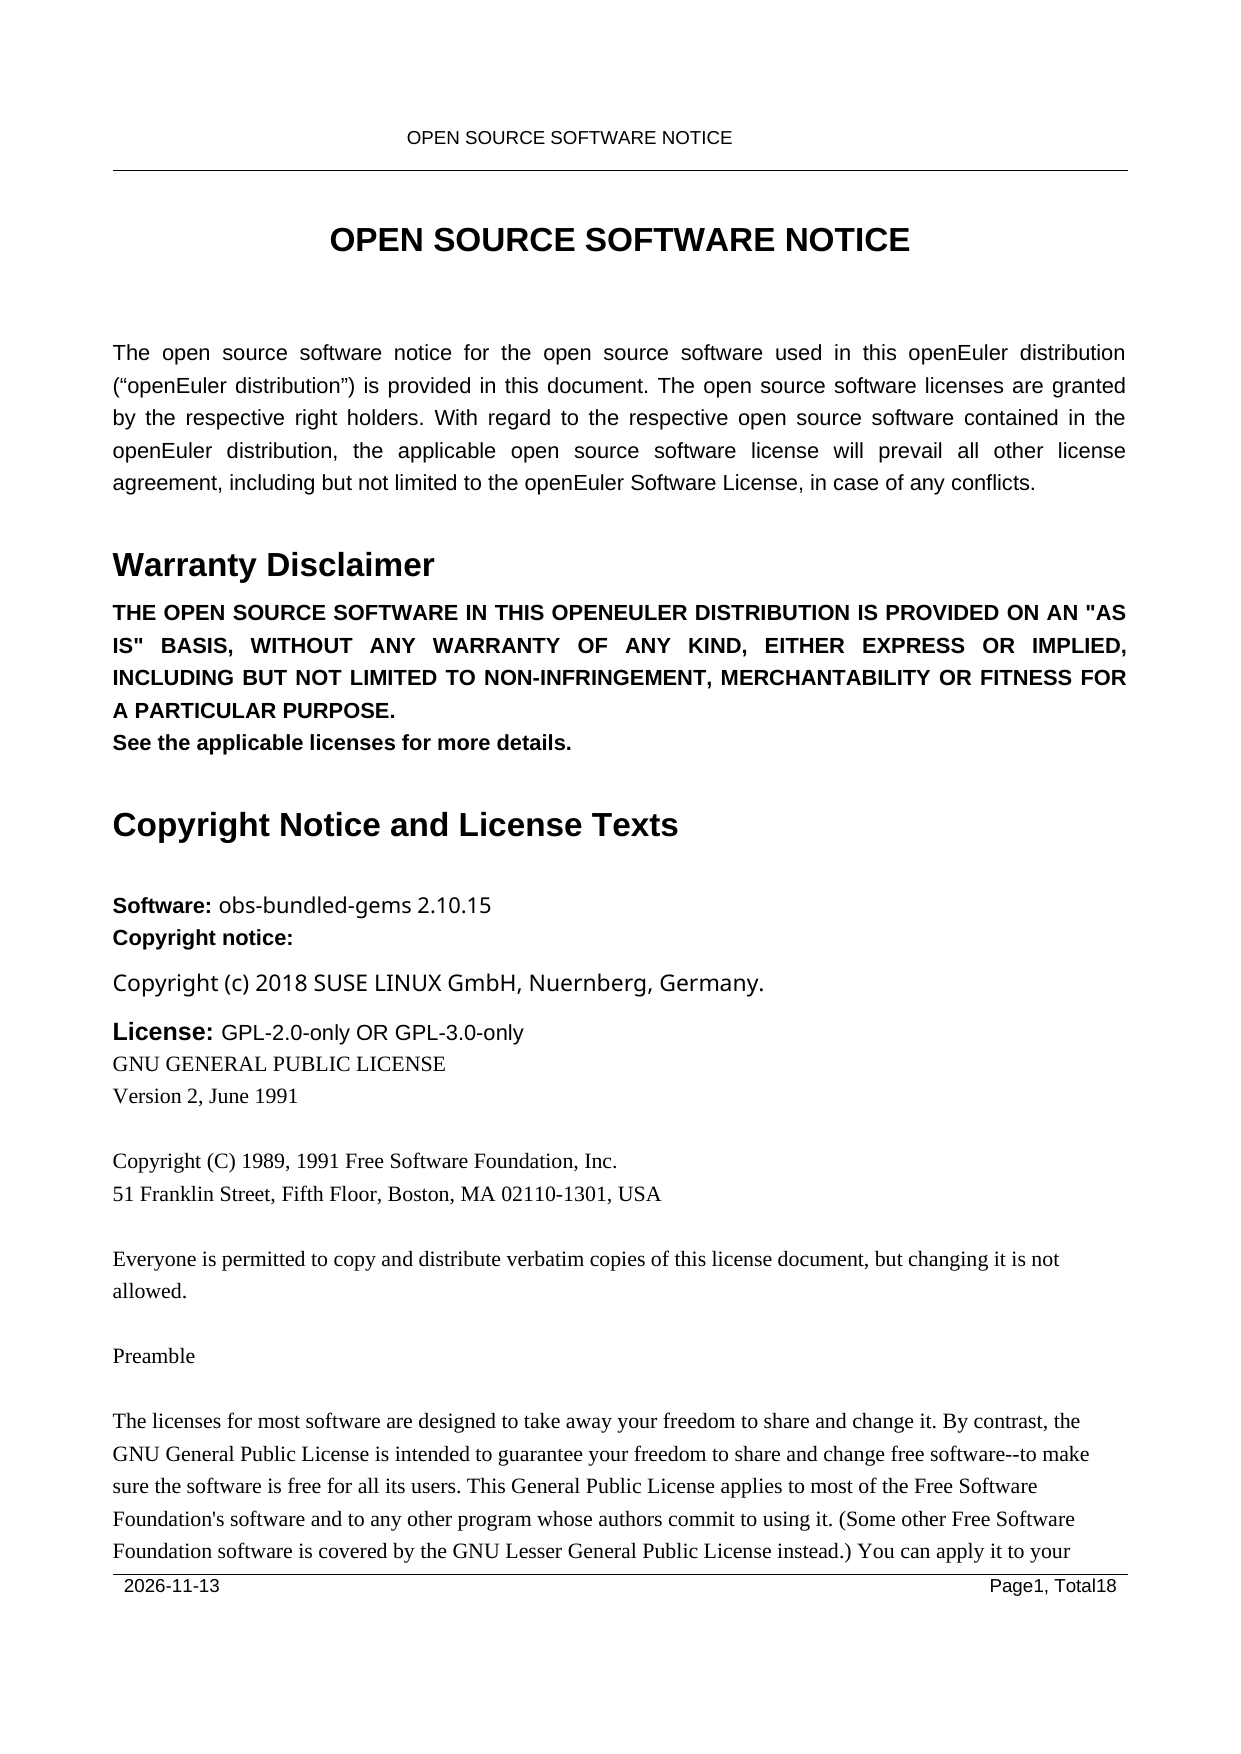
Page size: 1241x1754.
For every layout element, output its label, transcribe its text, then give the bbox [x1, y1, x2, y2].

text Copyright Notice and License Texts [112, 791, 1128, 856]
text The open source software notice for the open source software used in this openEuler distribution (“openEuler distribution”) is provided in this document. The open source software licenses are granted by the respective right holders. With regard to the respective open source software contained in the openEuler distribution, the applicable open source software license will prevail all other license agreement, including but not limited to the openEuler Software License, in case of any conflicts. [112, 336, 1128, 499]
text Warranty Disclaimer [112, 531, 1128, 596]
text License: GPL-2.0-only OR GPL-3.0-only [112, 1014, 1128, 1047]
text OPEN SOURCE SOFTWARE NOTICE [112, 206, 1128, 271]
text THE OPEN SOURCE SOFTWARE IN THIS OPENEULER DISTRIBUTION IS PROVIDED ON AN "AS IS" BASIS, WITHOUT ANY WARRANTY OF ANY KIND, EITHER EXPRESS OR IMPLIED, INCLUDING BUT NOT LIMITED TO NON-INFRINGEMENT, MERCHANTABILITY OR FITNESS FOR A PARTICULAR PURPOSE. See the applicable licenses for more details. [112, 596, 1128, 759]
title Software: obs-bundled-gems 2.10.15 [112, 889, 1128, 921]
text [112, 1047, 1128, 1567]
text Copyright notice: [112, 921, 1128, 954]
text Copyright (c) 2018 SUSE LINUX GmbH, Nuernberg, Germany. [112, 966, 1128, 999]
